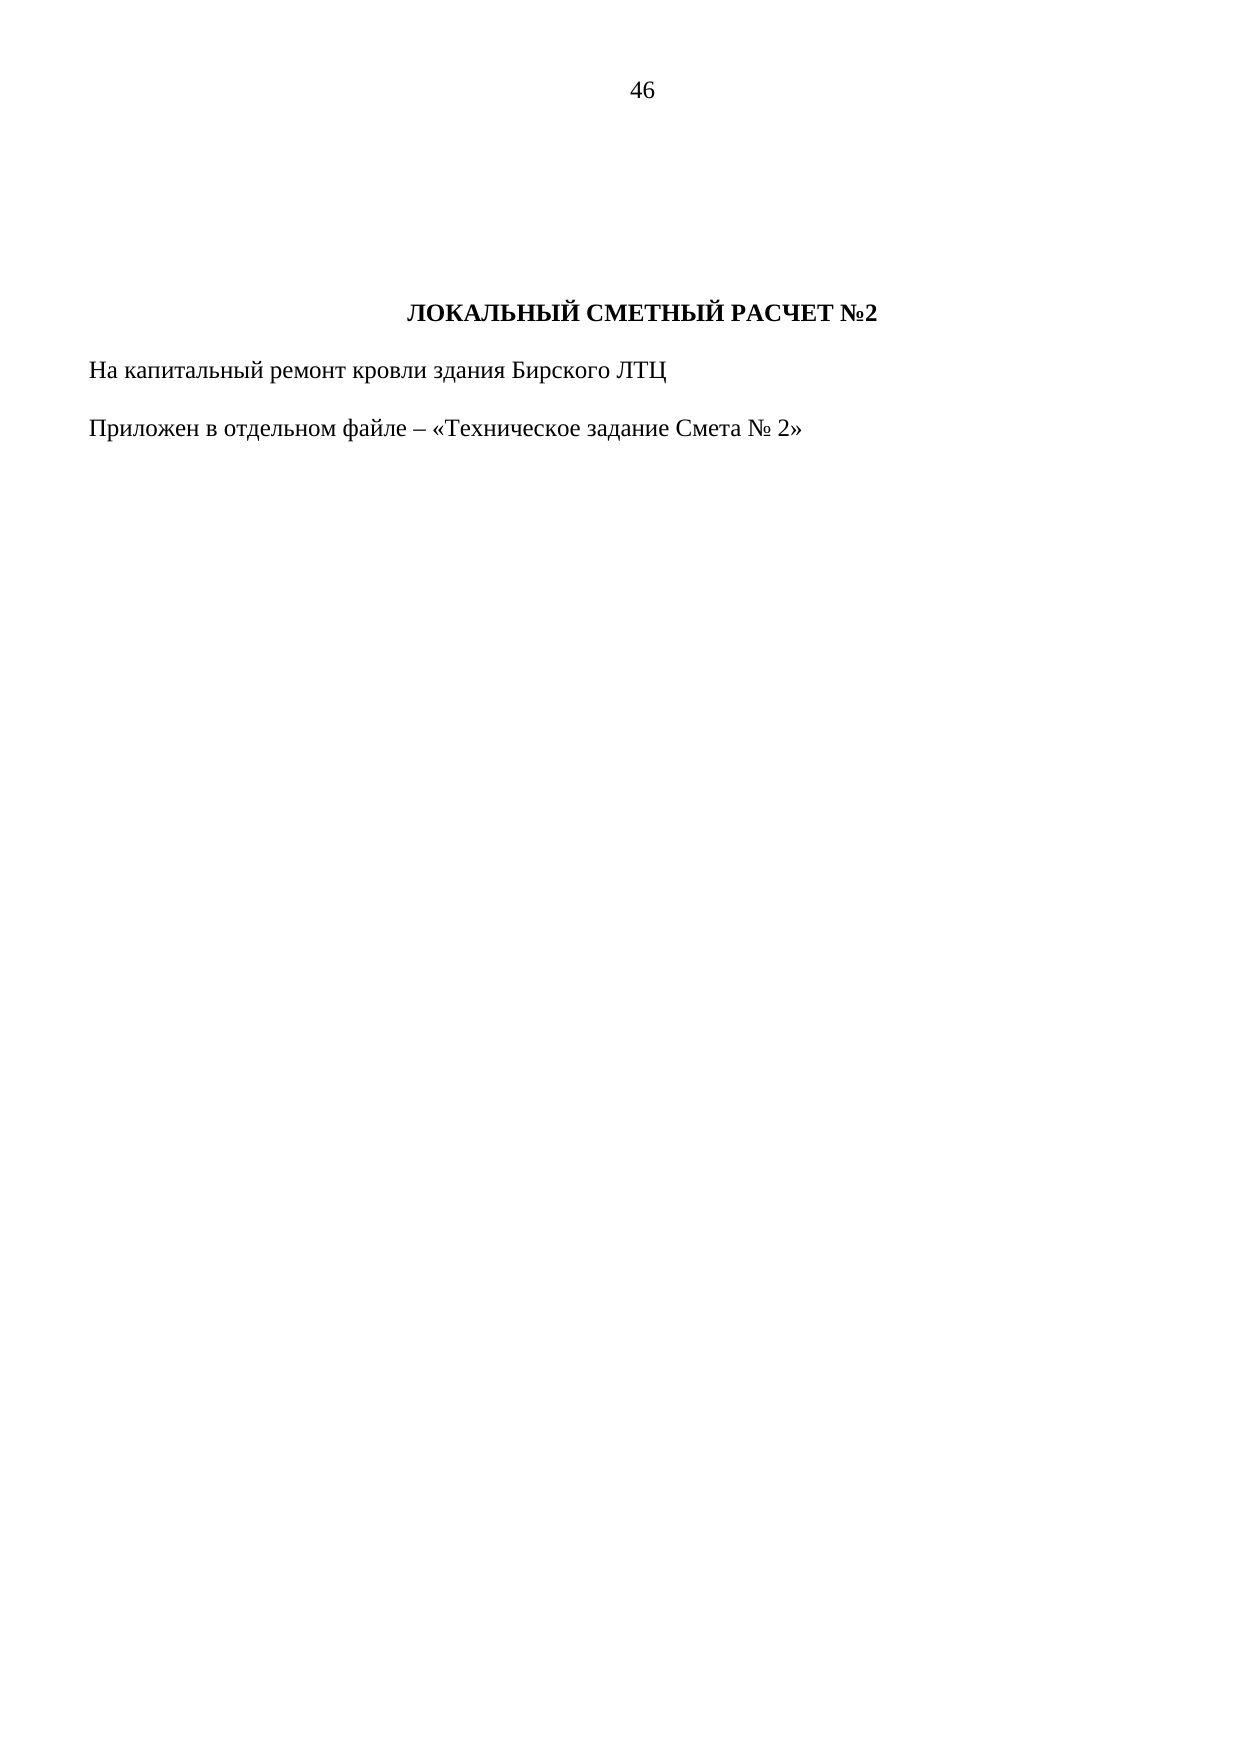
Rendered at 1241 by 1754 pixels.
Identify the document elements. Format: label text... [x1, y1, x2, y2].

text Приложен в отдельном файле – «Техническое задание Смета № 2» [89, 413, 1196, 442]
text ЛОКАЛЬНЫЙ СМЕТНЫЙ РАСЧЕТ №2 [89, 298, 1196, 327]
text На капитальный ремонт кровли здания Бирского ЛТЦ [89, 355, 1196, 384]
